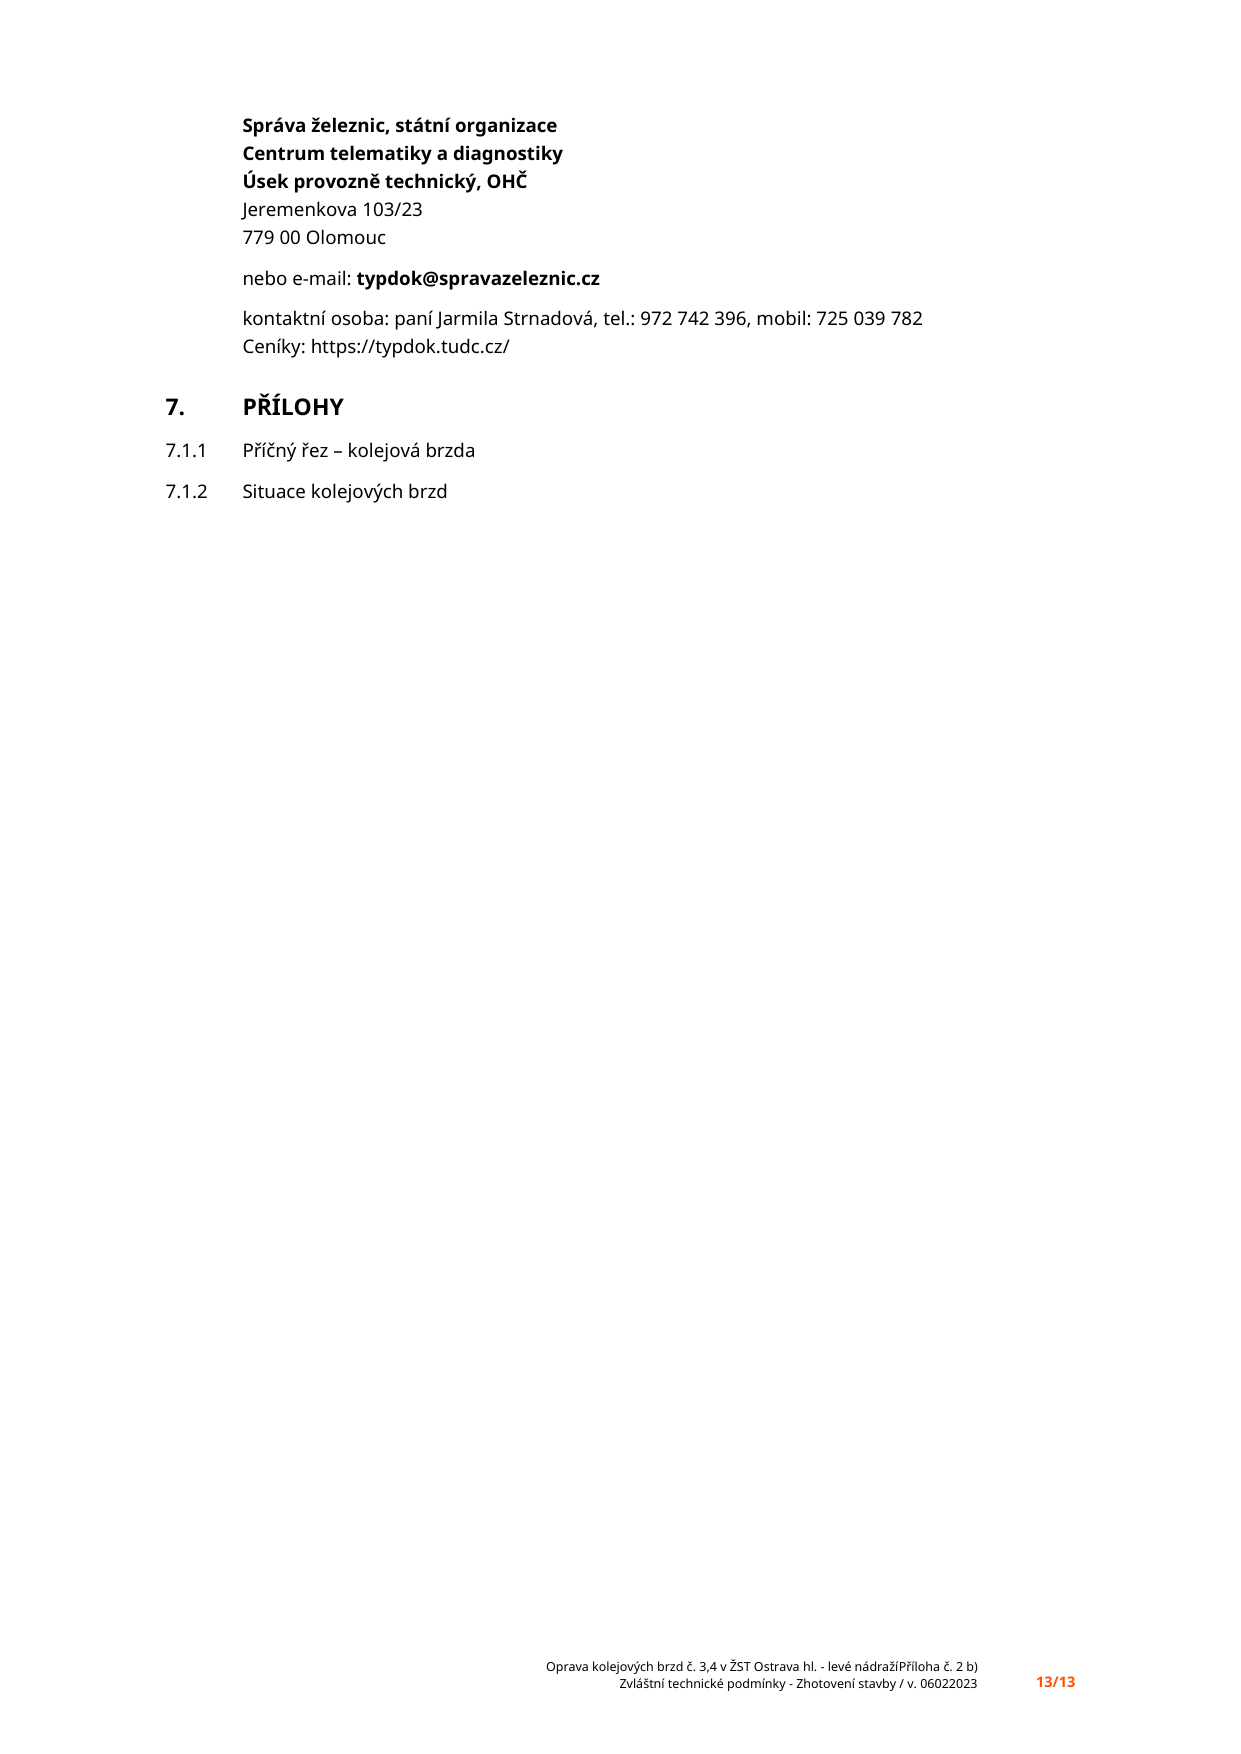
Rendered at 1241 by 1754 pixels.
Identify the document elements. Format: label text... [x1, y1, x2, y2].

text Jeremenkova 103/23 [242, 196, 1075, 222]
text kontaktní osoba: paní Jarmila Strnadová, tel.: 972 742 396, mobil: 725 039 782 [242, 305, 1075, 331]
text Centrum telematiky a diagnostiky [242, 140, 1075, 166]
text 779 00 Olomouc [242, 224, 1075, 250]
text Příčný řez – kolejová brzda [165, 437, 1075, 463]
text nebo e-mail: typdok@spravazeleznic.cz [242, 265, 1075, 290]
text Situace kolejových brzd [165, 478, 1075, 503]
text Úsek provozně technický, OHČ [242, 168, 1075, 194]
text Správa železnic, státní organizace [242, 112, 1075, 138]
text PŘÍLOHY [165, 391, 1075, 422]
text Ceníky: https://typdok.tudc.cz/ [242, 333, 1075, 359]
